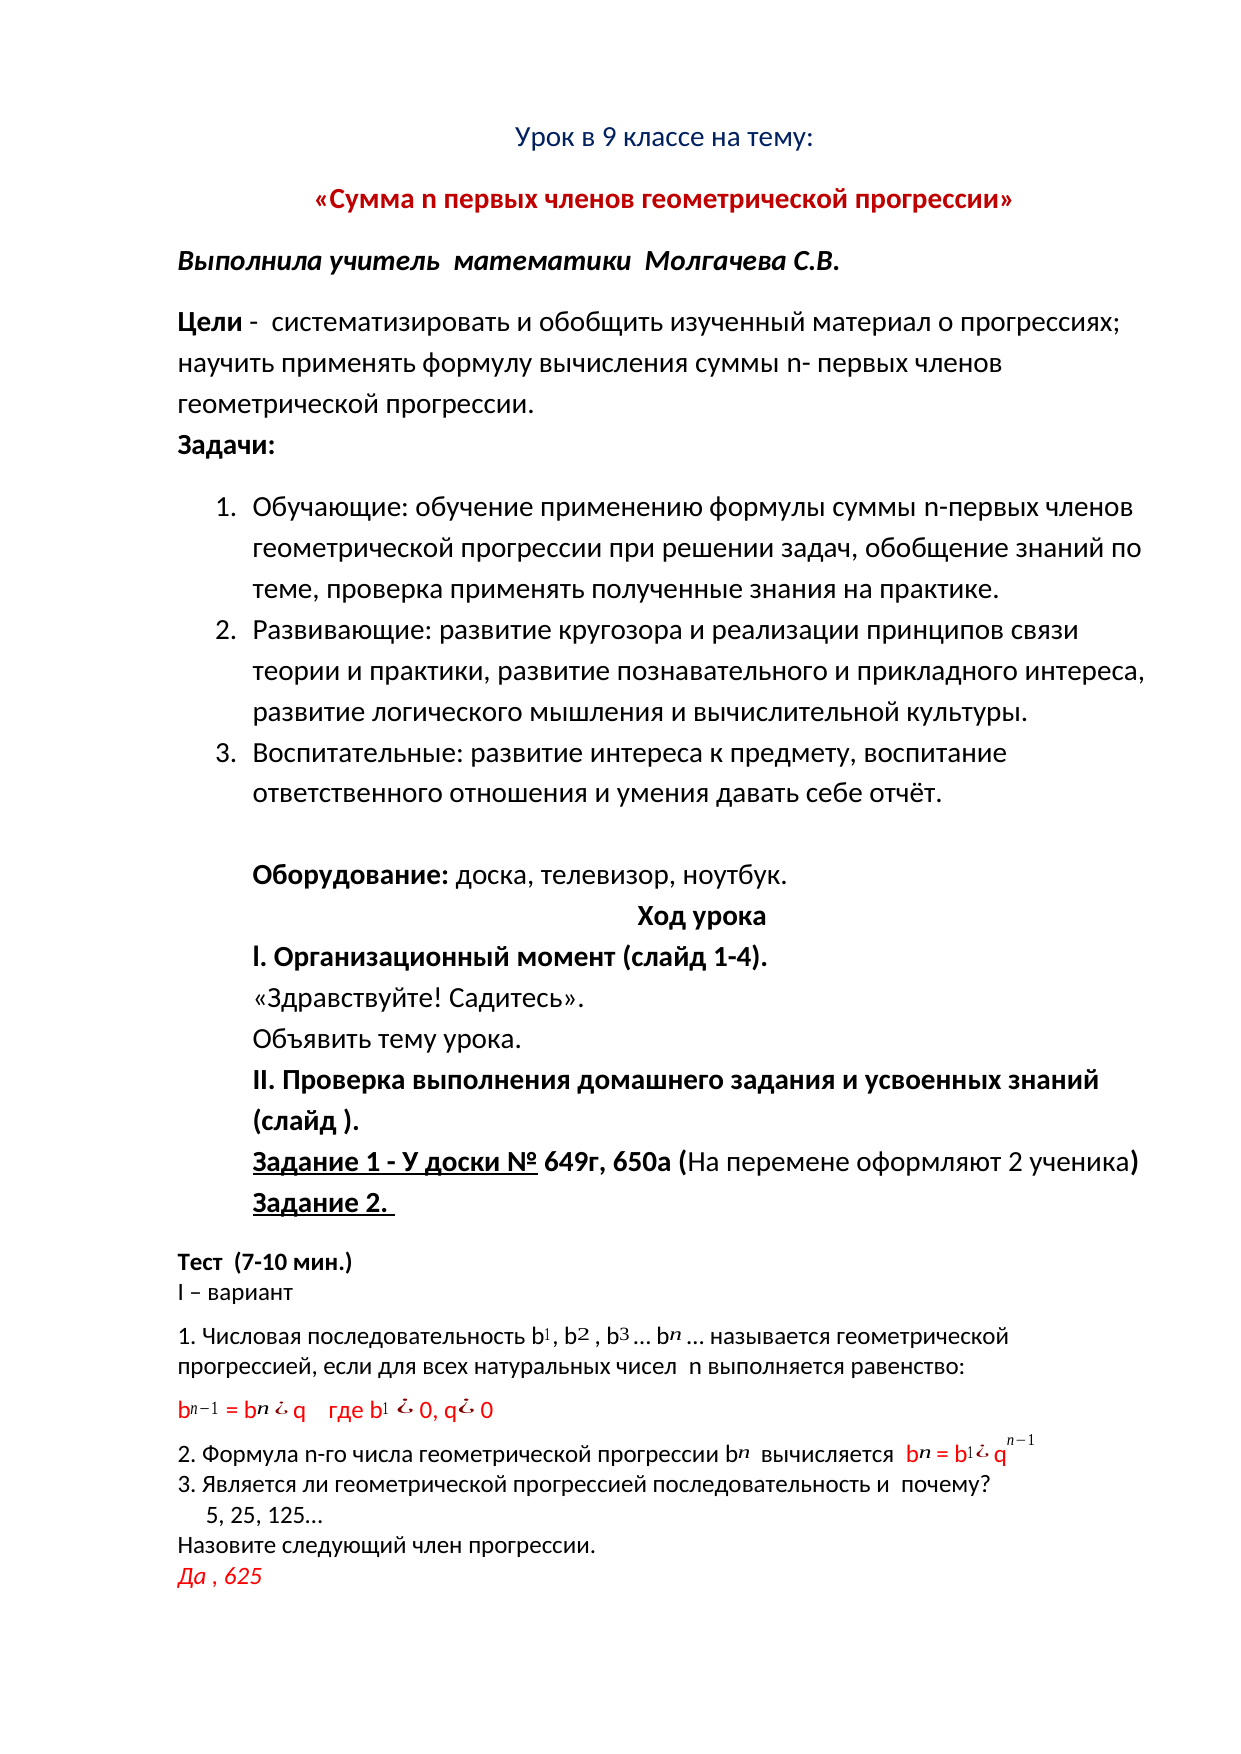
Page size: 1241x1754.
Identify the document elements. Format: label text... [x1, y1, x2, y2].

list Обучающие: обучение применению формулы суммы n-первых членов геометрической прогрессии при решении задач, обобщение знаний по теме, проверка применять полученные знания на практике. [215, 488, 1152, 606]
list l. Организационный момент (слайд 1-4). [252, 938, 1152, 974]
text 3. Является ли геометрической прогрессией последовательность и почему? [177, 1468, 1152, 1499]
text Задачи: [177, 426, 1152, 462]
list Развивающие: развитие кругозора и реализации принципов связи теории и практики, развитие познавательного и прикладного интереса, развитие логического мышления и вычислительной культуры. [215, 611, 1152, 728]
list Задание 1 - У доски № 649г, 650а (На перемене оформляют 2 ученика) [252, 1143, 1152, 1179]
text 2. Формула n-го числа геометрической прогрессии b вычисляется b= bq [177, 1425, 1152, 1468]
text I – вариант [177, 1276, 1152, 1307]
text 1. Числовая последовательность b, b, b… b… называется геометрической прогрессией, если для всех натуральных чисел n выполняется равенство: [177, 1307, 1152, 1381]
text Цели - систематизировать и обобщить изученный материал о прогрессиях; [177, 303, 1152, 339]
text Выполнила учитель математики Молгачева С.В. [177, 242, 1152, 277]
text Назовите следующий член прогрессии. [177, 1529, 1152, 1560]
list Объявить тему урока. [252, 1020, 1152, 1056]
list II. Проверка выполнения домашнего задания и усвоенных знаний (слайд ). [252, 1061, 1152, 1138]
list Ход урока [252, 897, 1152, 933]
list Задание 2. [252, 1184, 1152, 1219]
text научить применять формулу вычисления суммы n- первых членов геометрической прогрессии. [177, 344, 1152, 421]
text 5, 25, 125… [177, 1499, 1152, 1529]
text Да , 625 [177, 1560, 1152, 1591]
list Оборудование: доска, телевизор, ноутбук. [252, 856, 1152, 892]
text Тест (7-10 мин.) [177, 1246, 1152, 1276]
text Урок в 9 классе на тему: [177, 118, 1152, 154]
list «Здравствуйте! Садитесь». [252, 979, 1152, 1015]
list Воспитательные: развитие интереса к предмету, воспитание ответственного отношения и умения давать себе отчёт. [215, 734, 1152, 810]
text «Сумма n первых членов геометрической прогрессии» [177, 180, 1152, 216]
text b = bq где b 0, q0 [177, 1381, 1152, 1425]
